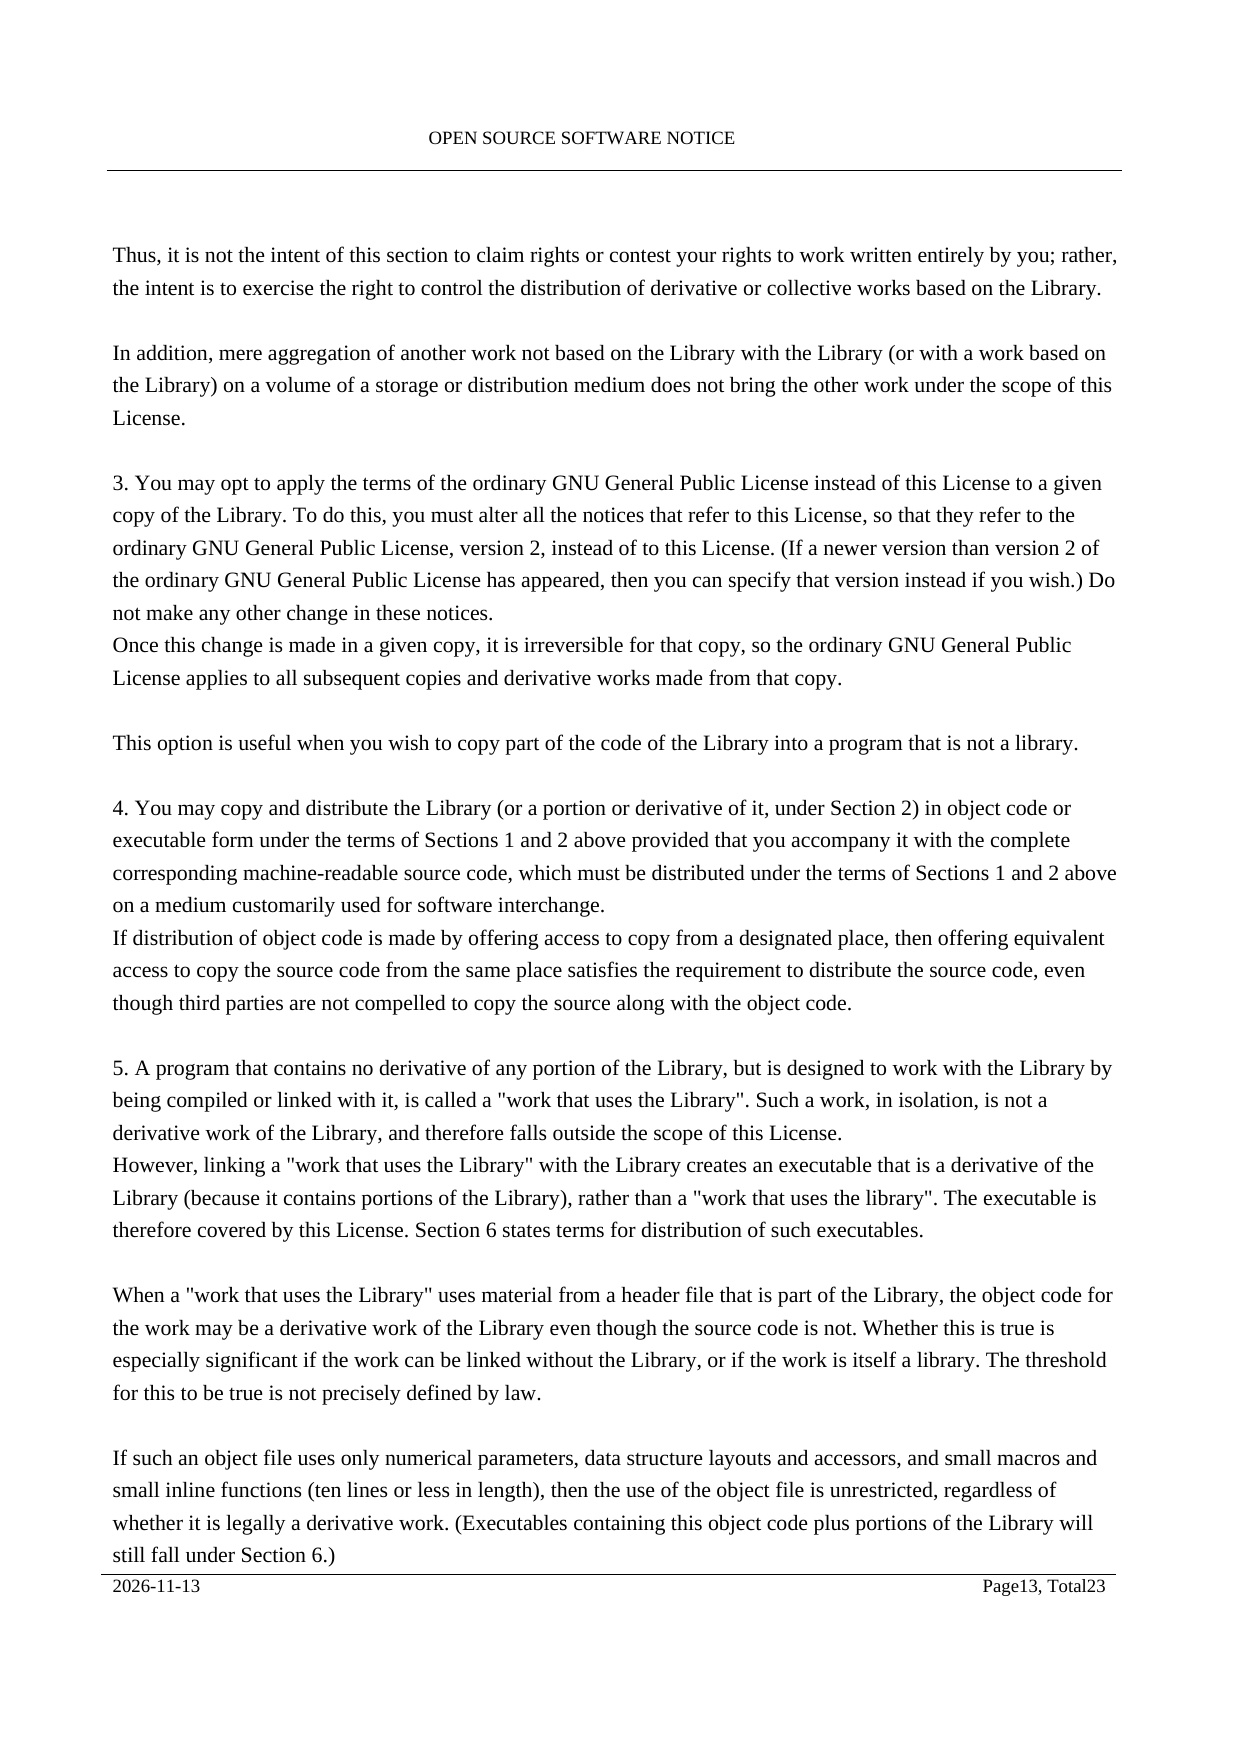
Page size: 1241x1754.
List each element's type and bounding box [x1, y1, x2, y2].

text [112, 206, 1128, 1571]
